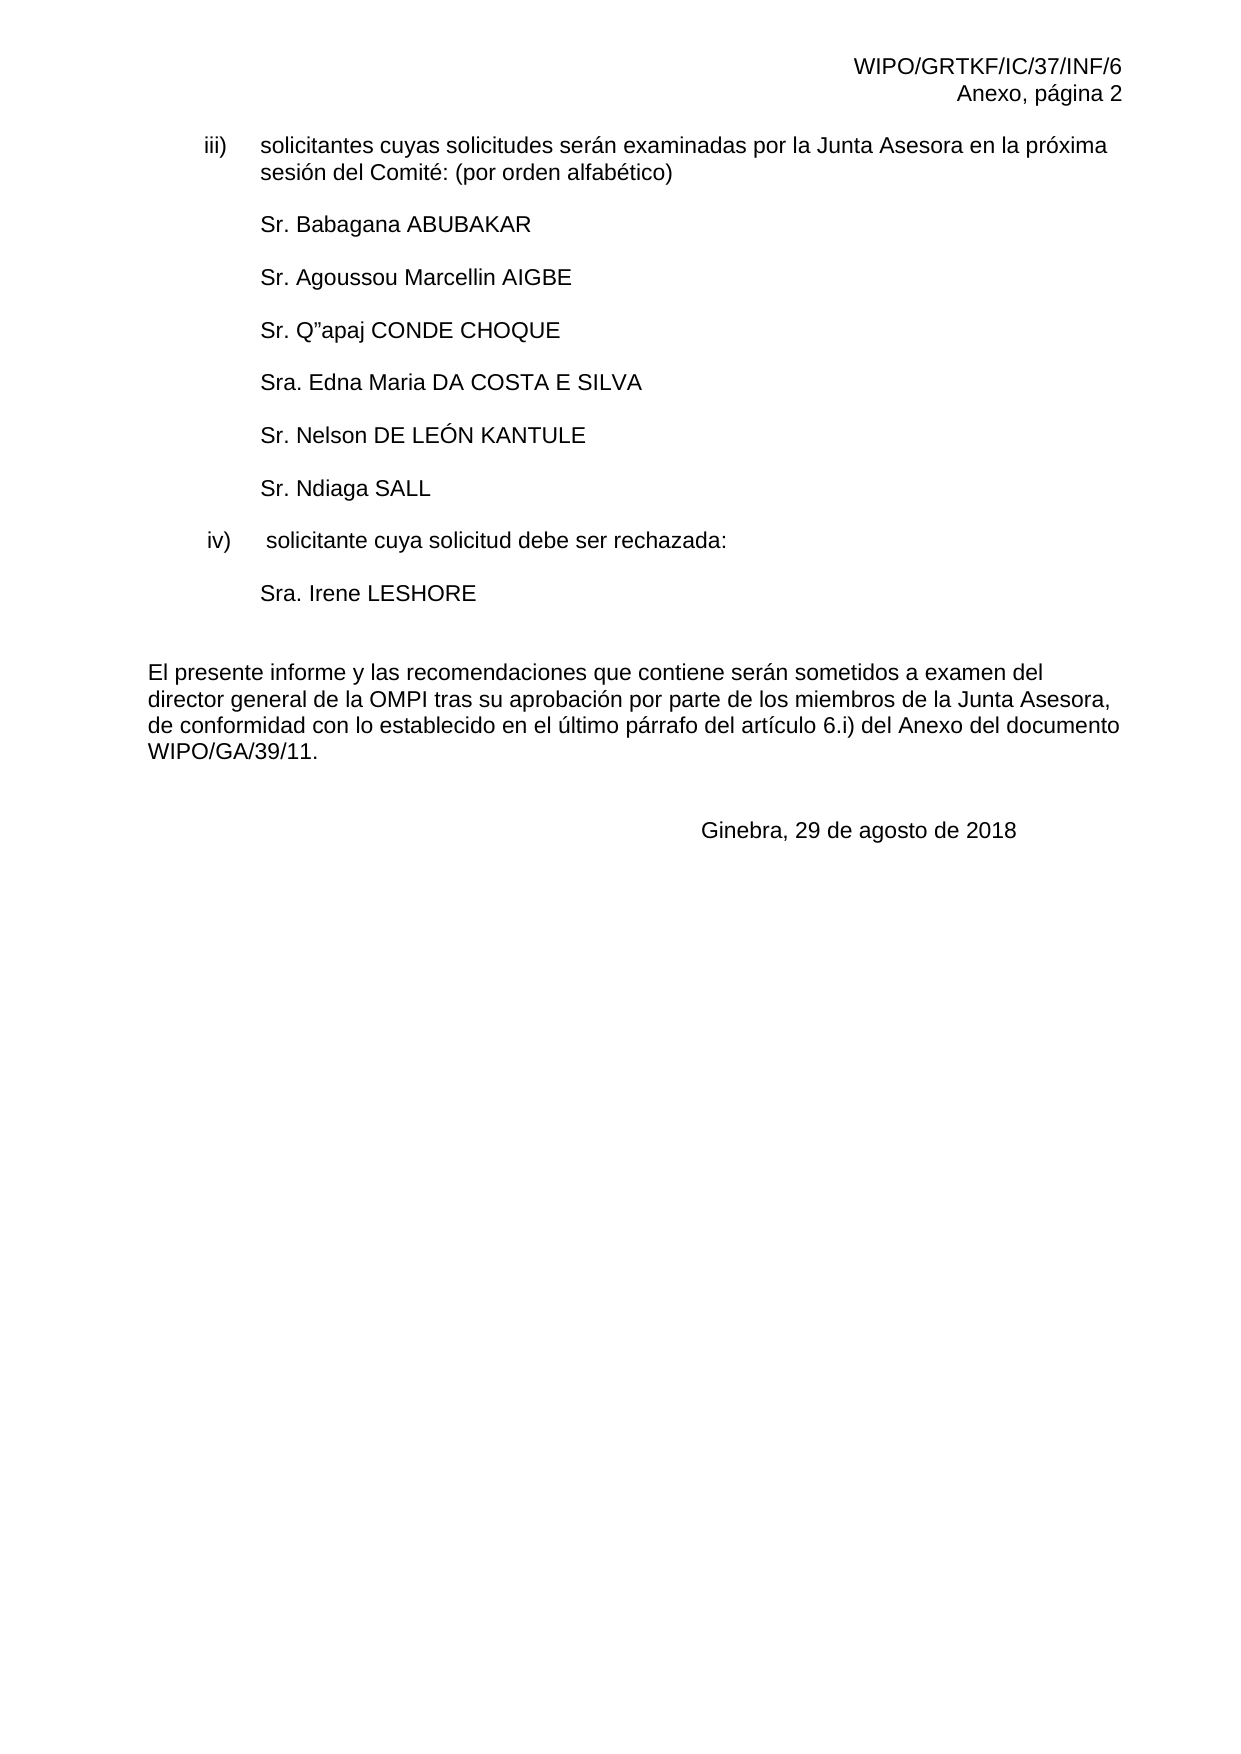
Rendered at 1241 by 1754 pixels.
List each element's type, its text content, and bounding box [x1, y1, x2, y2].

text Sr. Babagana ABUBAKAR [260, 211, 1122, 238]
text iv) solicitante cuya solicitud debe ser rechazada: [207, 527, 1122, 554]
text Sr. Nelson DE LEÓN KANTULE [260, 422, 1122, 448]
text Sr. Ndiaga SALL [260, 475, 1122, 501]
text Sra. Irene LESHORE [260, 580, 1122, 607]
text iii) solicitantes cuyas solicitudes serán examinadas por la Junta Asesora en la próxima sesión del Comité: (por orden alfabético) [204, 132, 1122, 185]
text Ginebra, 29 de agosto de 2018 [701, 817, 1122, 844]
text Sra. Edna Maria DA COSTA E SILVA [260, 369, 1122, 396]
text El presente informe y las recomendaciones que contiene serán sometidos a examen del director general de la OMPI tras su aprobación por parte de los miembros de la Junta Asesora, de conformidad con lo establecido en el último párrafo del artículo 6.i) del Anexo del documento WIPO/GA/39/11. [148, 659, 1122, 765]
text Sr. Agoussou Marcellin AIGBE [260, 264, 1122, 290]
text Sr. Q”apaj CONDE CHOQUE [260, 317, 1122, 343]
